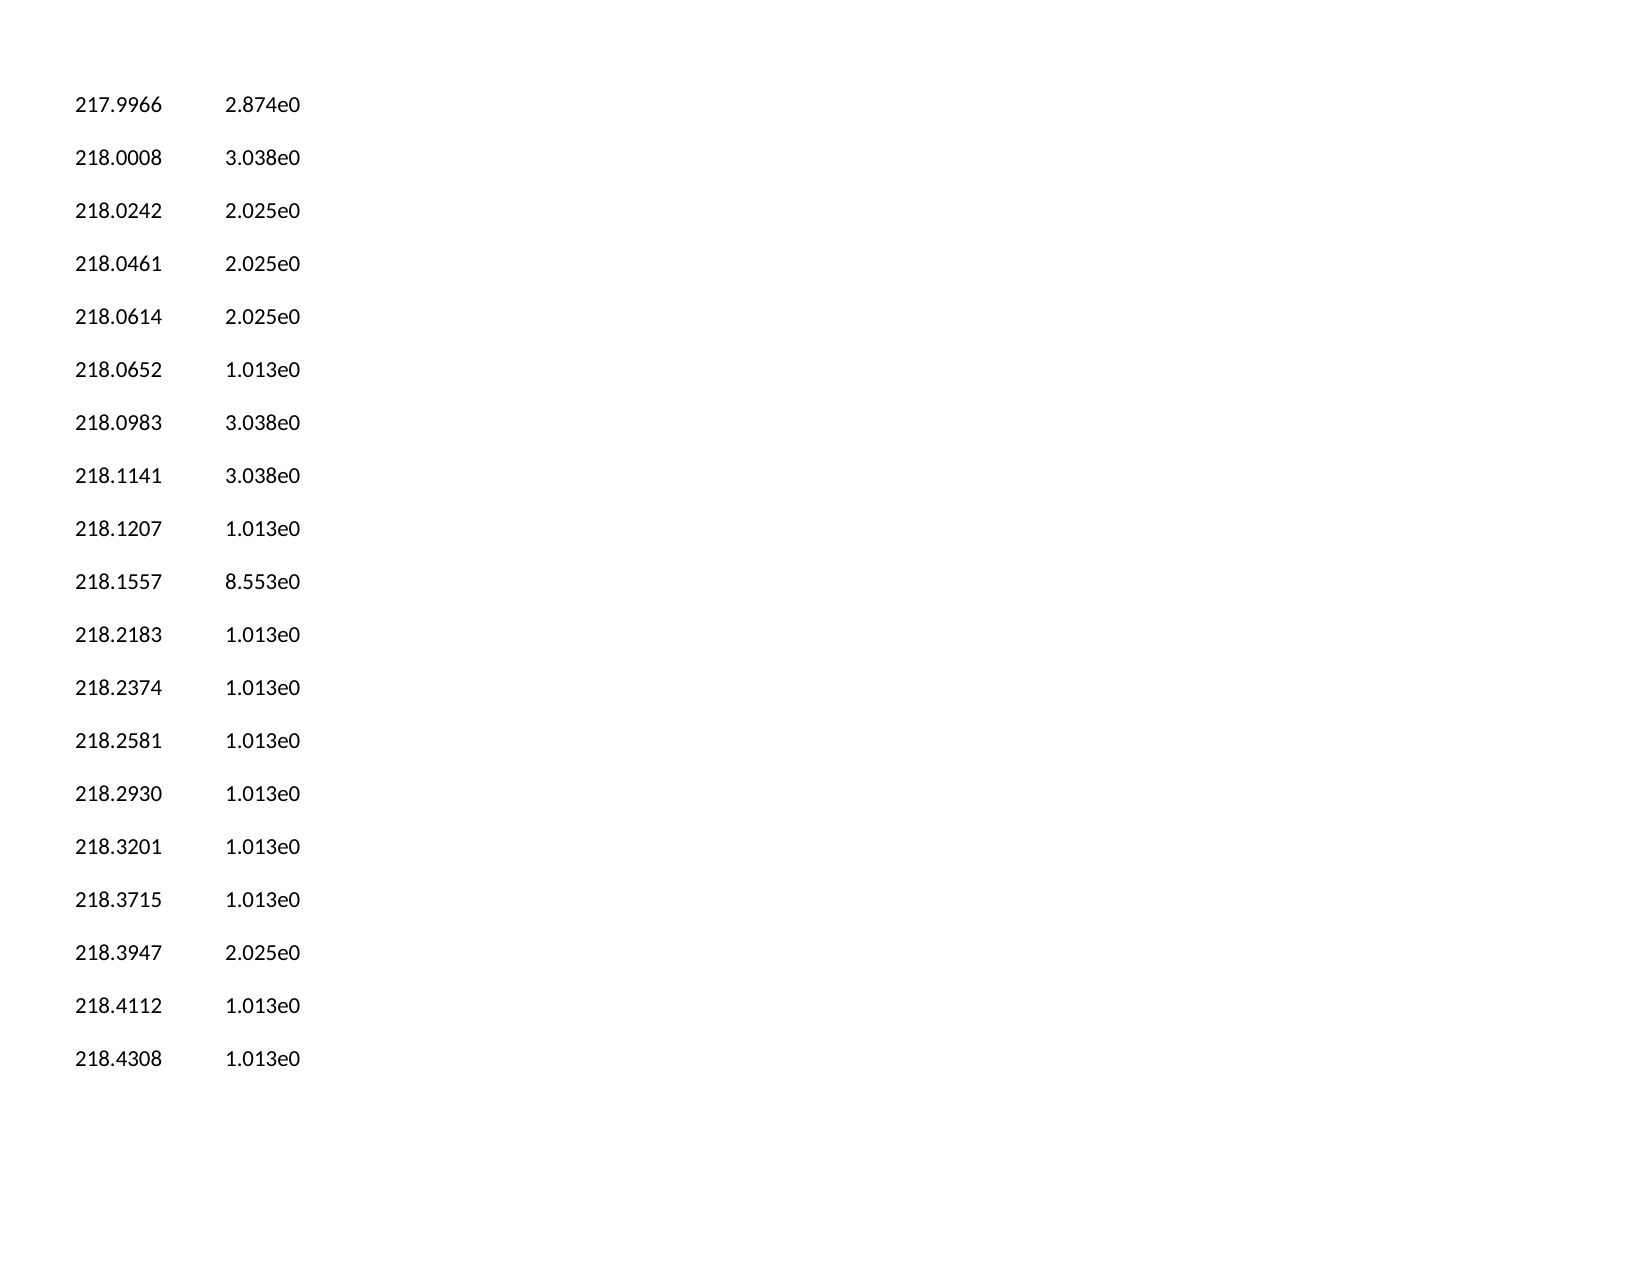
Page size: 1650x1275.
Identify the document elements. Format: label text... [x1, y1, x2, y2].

text 218.1207 1.013e0 [75, 514, 1563, 542]
text 218.4112 1.013e0 [75, 991, 1563, 1019]
text 218.2930 1.013e0 [75, 779, 1563, 807]
text 218.3947 2.025e0 [75, 938, 1563, 966]
text 218.1141 3.038e0 [75, 461, 1563, 489]
text 218.0242 2.025e0 [75, 196, 1563, 224]
text 218.0652 1.013e0 [75, 355, 1563, 383]
text 218.0461 2.025e0 [75, 249, 1563, 277]
text 218.2581 1.013e0 [75, 726, 1563, 754]
text 218.0983 3.038e0 [75, 408, 1563, 436]
text 218.3715 1.013e0 [75, 885, 1563, 913]
text 218.4308 1.013e0 [75, 1044, 1563, 1072]
text 218.3201 1.013e0 [75, 832, 1563, 860]
text 218.0008 3.038e0 [75, 143, 1563, 171]
text 218.2374 1.013e0 [75, 673, 1563, 701]
text 217.9966 2.874e0 [75, 90, 1563, 118]
text 218.0614 2.025e0 [75, 302, 1563, 330]
text 218.1557 8.553e0 [75, 567, 1563, 595]
text 218.2183 1.013e0 [75, 620, 1563, 648]
